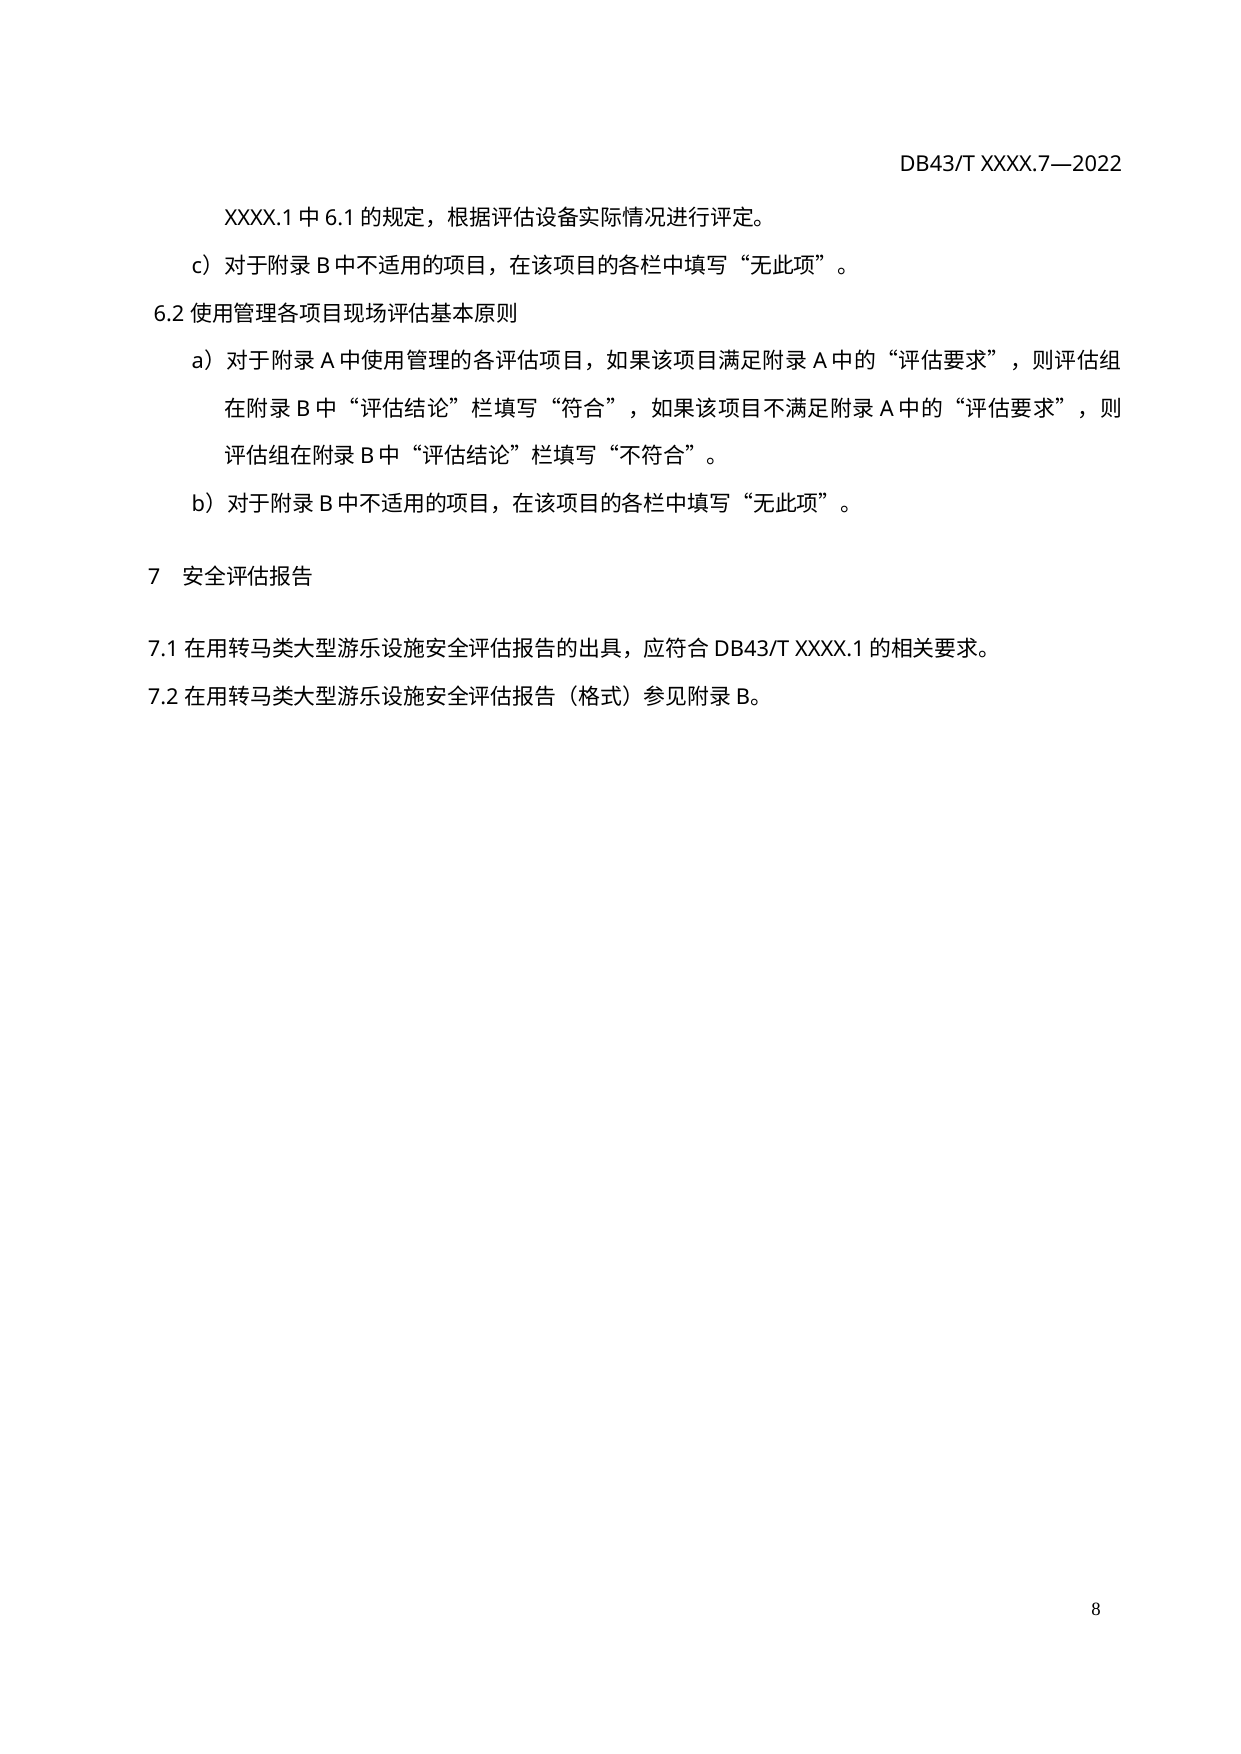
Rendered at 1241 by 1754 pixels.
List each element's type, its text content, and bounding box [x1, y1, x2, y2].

list 7.2 在用转马类大型游乐设施安全评估报告（格式）参见附录B。 [148, 679, 1122, 711]
list c）对于附录B中不适用的项目，在该项目的各栏中填写“无此项”。 [191, 248, 1122, 280]
list 6.2 使用管理各项目现场评估基本原则 [148, 296, 1122, 327]
text 安全评估报告 [148, 559, 1122, 590]
list 7.1 在用转马类大型游乐设施安全评估报告的出具，应符合DB43/T XXXX.1的相关要求。 [148, 631, 1122, 663]
list a）对于附录A中使用管理的各评估项目，如果该项目满足附录A中的“评估要求”，则评估组在附录B中“评估结论”栏填写“符合”，如果该项目不满足附录A中的“评估要求”，则评估组在附录B中“评估结论”栏填写“不符合”。 [191, 343, 1122, 470]
list b）对于附录B中不适用的项目，在该项目的各栏中填写“无此项”。 [148, 486, 1122, 518]
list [191, 200, 1122, 232]
